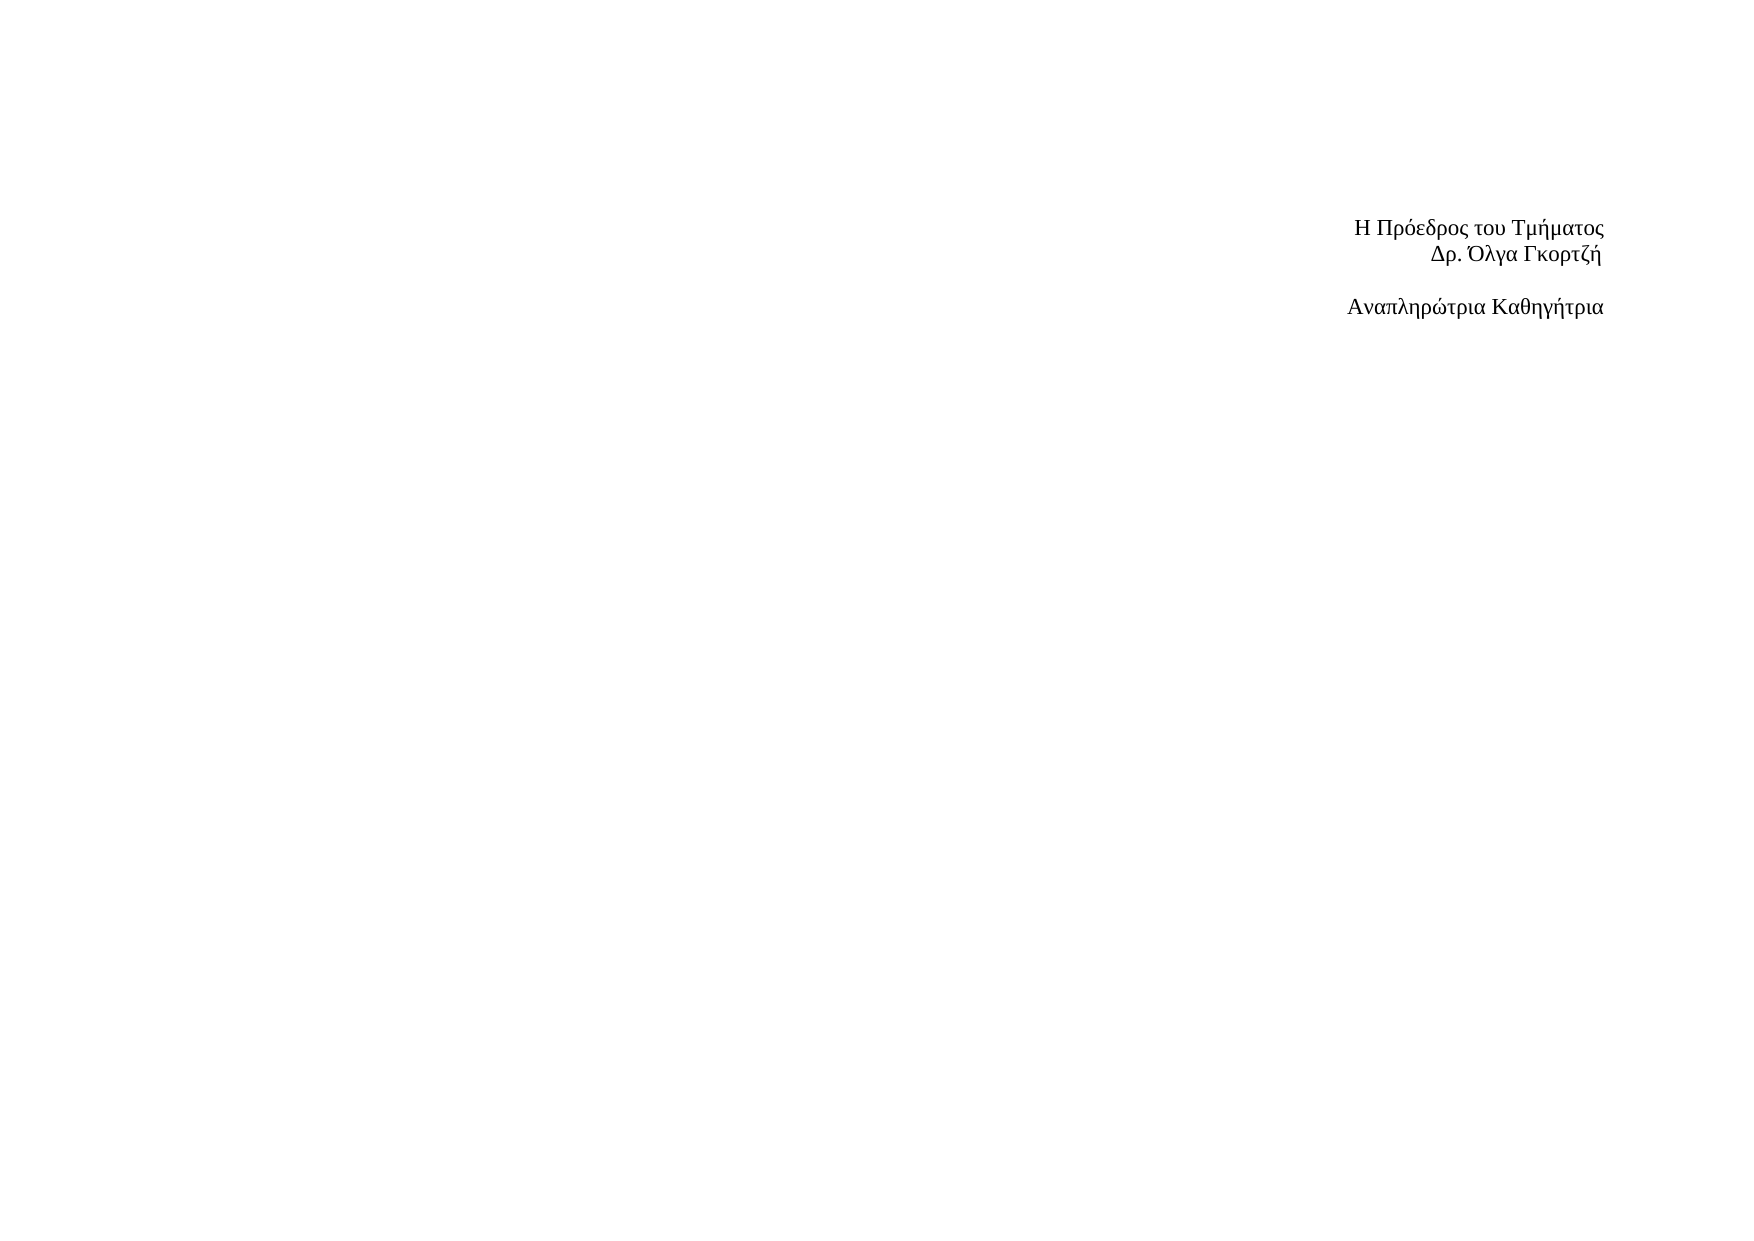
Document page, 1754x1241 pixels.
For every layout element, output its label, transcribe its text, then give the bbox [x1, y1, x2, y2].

text Δρ. Όλγα Γκορτζή [150, 240, 1604, 267]
text Αναπληρώτρια Καθηγήτρια [150, 293, 1604, 319]
text Η Πρόεδρος του Τμήματος [150, 214, 1604, 240]
